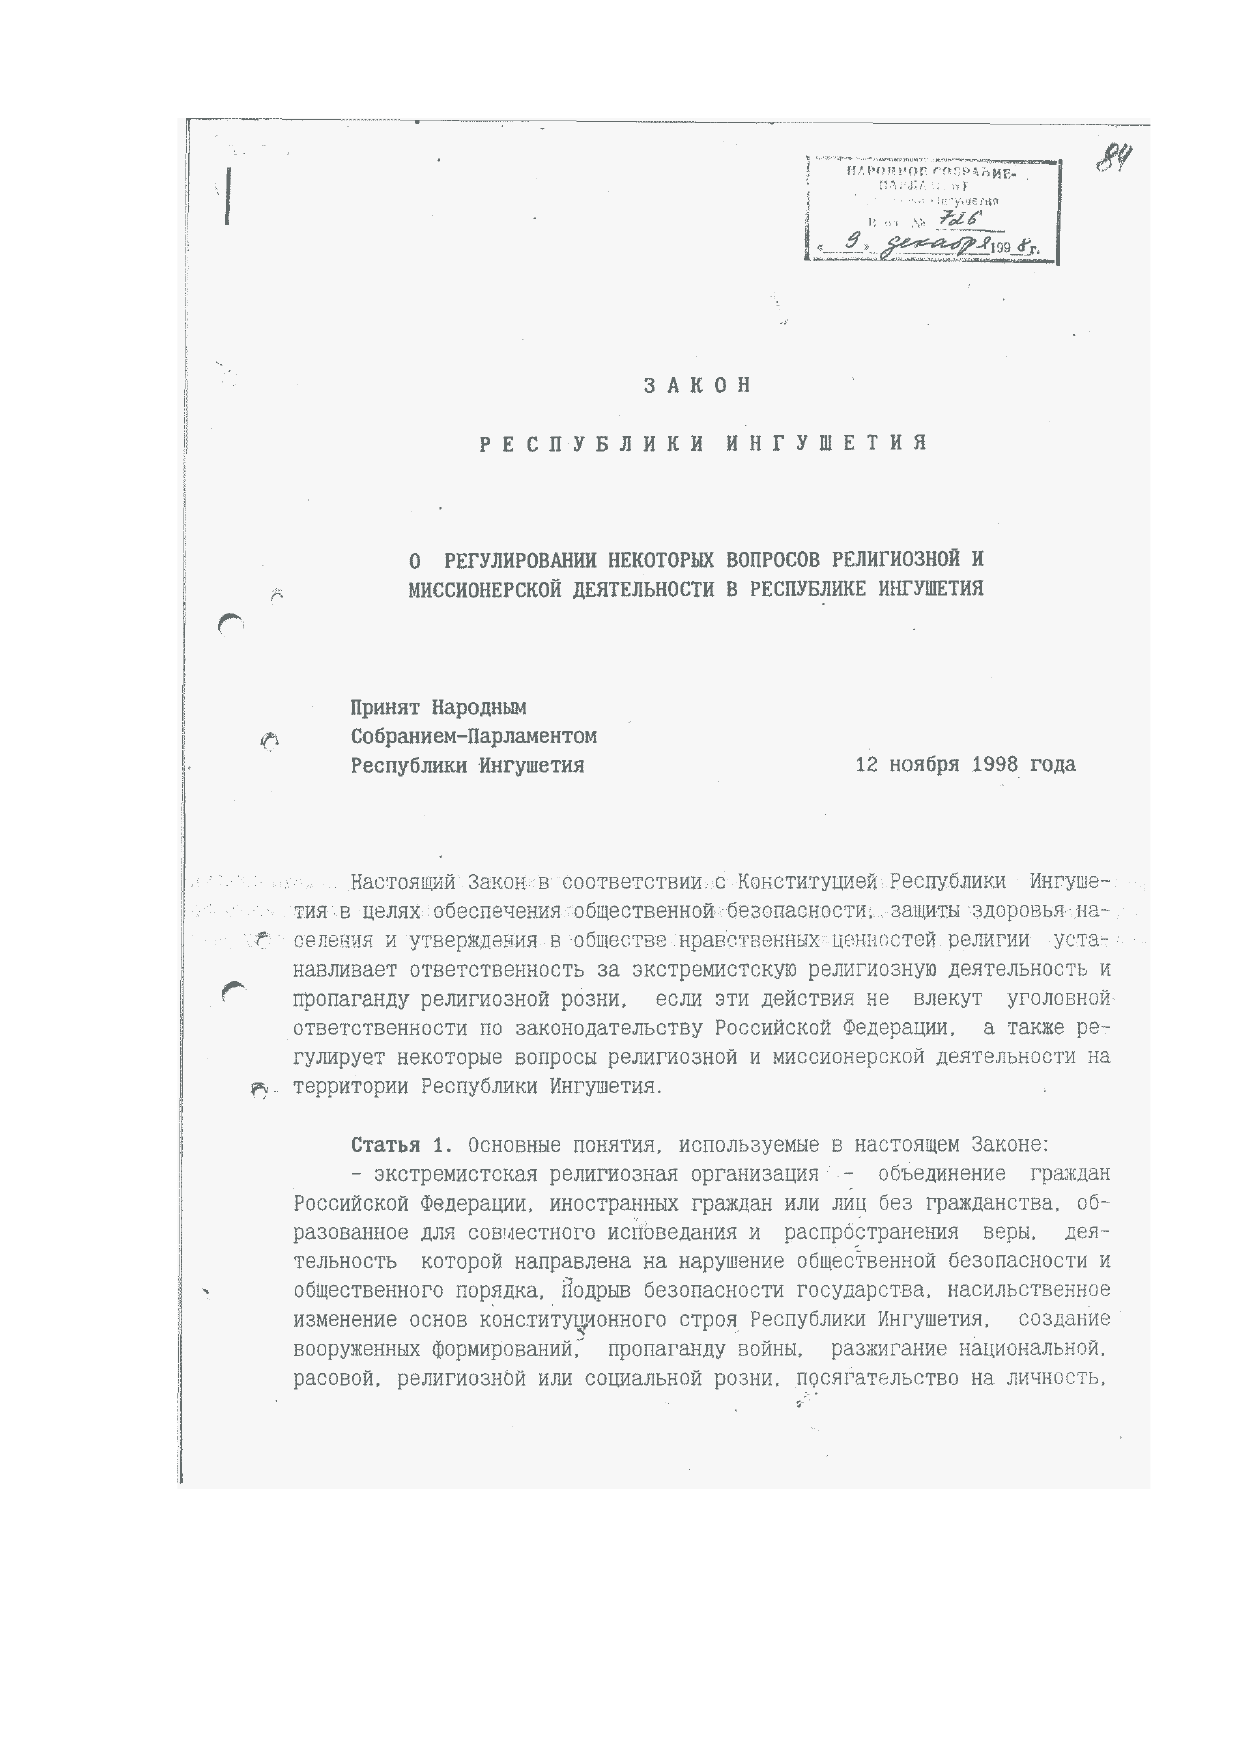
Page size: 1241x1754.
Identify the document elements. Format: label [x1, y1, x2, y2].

picture [177, 118, 1151, 1489]
